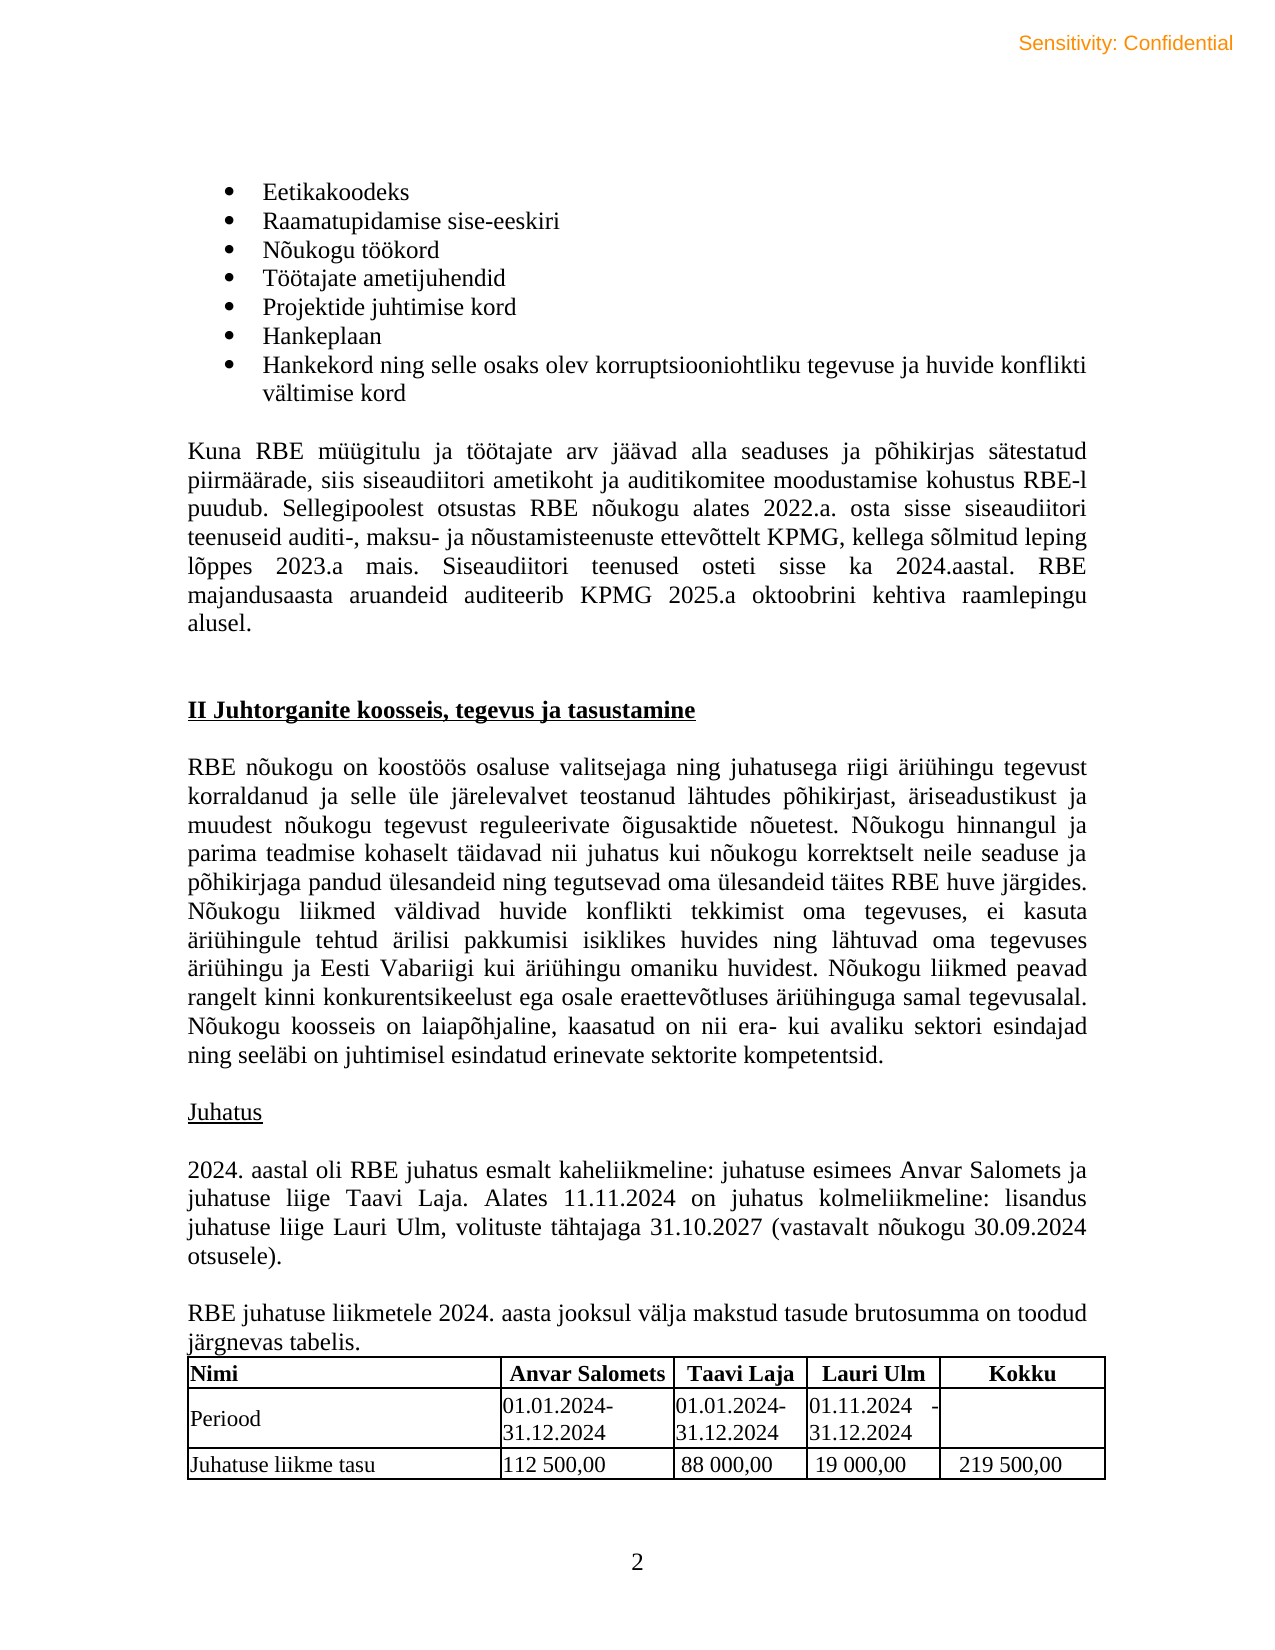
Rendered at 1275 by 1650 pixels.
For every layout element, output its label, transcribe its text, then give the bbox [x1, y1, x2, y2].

list Nõukogu töökord [225, 235, 1088, 263]
table_cell 01.11.2024 - 31.12.2024 [808, 1389, 939, 1447]
table_cell Periood [189, 1389, 500, 1447]
text RBE juhatuse liikmetele 2024. aasta jooksul välja makstud tasude brutosumma on toodud järgnevas tabelis. [187, 1298, 1088, 1356]
table_cell 88 000,00 [675, 1449, 806, 1478]
list Projektide juhtimise kord [225, 292, 1088, 321]
table_header Lauri Ulm [808, 1358, 939, 1387]
list Hankeplaan [225, 321, 1088, 350]
list Töötajate ametijuhendid [225, 263, 1088, 292]
table_cell 01.01.2024-31.12.2024 [675, 1389, 806, 1447]
list Hankekord ning selle osaks olev korruptsiooniohtliku tegevuse ja huvide konflikti vältimise kord [225, 350, 1088, 407]
table_cell 219 500,00 [941, 1449, 1104, 1478]
text II Juhtorganite koosseis, tegevus ja tasustamine [187, 695, 1088, 723]
list Raamatupidamise sise-eeskiri [225, 206, 1088, 235]
table_cell Juhatuse liikme tasu [189, 1449, 500, 1478]
text 2024. aastal oli RBE juhatus esmalt kaheliikmeline: juhatuse esimees Anvar Salomets ja juhatuse liige Taavi Laja. Alates 11.11.2024 on juhatus kolmeliikmeline: lisandus juhatuse liige Lauri Ulm, volituste tähtajaga 31.10.2027 (vastavalt nõukogu 30.09.2024 otsusele). [187, 1155, 1088, 1270]
table_header Nimi [189, 1358, 500, 1387]
text RBE nõukogu on koostöös osaluse valitsejaga ning juhatusega riigi äriühingu tegevust korraldanud ja selle üle järelevalvet teostanud lähtudes põhikirjast, äriseadustikust ja muudest nõukogu tegevust reguleerivate õigusaktide nõuetest. Nõukogu hinnangul ja parima teadmise kohaselt täidavad nii juhatus kui nõukogu korrektselt neile seaduse ja põhikirjaga pandud ülesandeid ning tegutsevad oma ülesandeid täites RBE huve järgides. Nõukogu liikmed väldivad huvide konflikti tekkimist oma tegevuses, ei kasuta äriühingule tehtud ärilisi pakkumisi isiklikes huvides ning lähtuvad oma tegevuses äriühingu ja Eesti Vabariigi kui äriühingu omaniku huvidest. Nõukogu liikmed peavad rangelt kinni konkurentsikeelust ega osale eraettevõtluses äriühinguga samal tegevusalal. Nõukogu koosseis on laiapõhjaline, kaasatud on nii era- kui avaliku sektori esindajad ning seeläbi on juhtimisel esindatud erinevate sektorite kompetentsid. [187, 752, 1088, 1068]
table_cell [941, 1389, 1104, 1447]
table_cell 19 000,00 [808, 1449, 939, 1478]
text Kuna RBE müügitulu ja töötajate arv jäävad alla seaduses ja põhikirjas sätestatud piirmäärade, siis siseaudiitori ametikoht ja auditikomitee moodustamise kohustus RBE-l puudub. Sellegipoolest otsustas RBE nõukogu alates 2022.a. osta sisse siseaudiitori teenuseid auditi-, maksu- ja nõustamisteenuste ettevõttelt KPMG, kellega sõlmitud leping lõppes 2023.a mais. Siseaudiitori teenused osteti sisse ka 2024.aastal. RBE majandusaasta aruandeid auditeerib KPMG 2025.a oktoobrini kehtiva raamlepingu alusel. [187, 436, 1088, 637]
table_cell 01.01.2024-31.12.2024 [502, 1389, 673, 1447]
list Eetikakoodeks [225, 177, 1088, 206]
text Juhatus [187, 1097, 1088, 1126]
table_header Taavi Laja [675, 1358, 806, 1387]
table_cell 112 500,00 [502, 1449, 673, 1478]
table_header Kokku [941, 1358, 1104, 1387]
table_header Anvar Salomets [502, 1358, 673, 1387]
